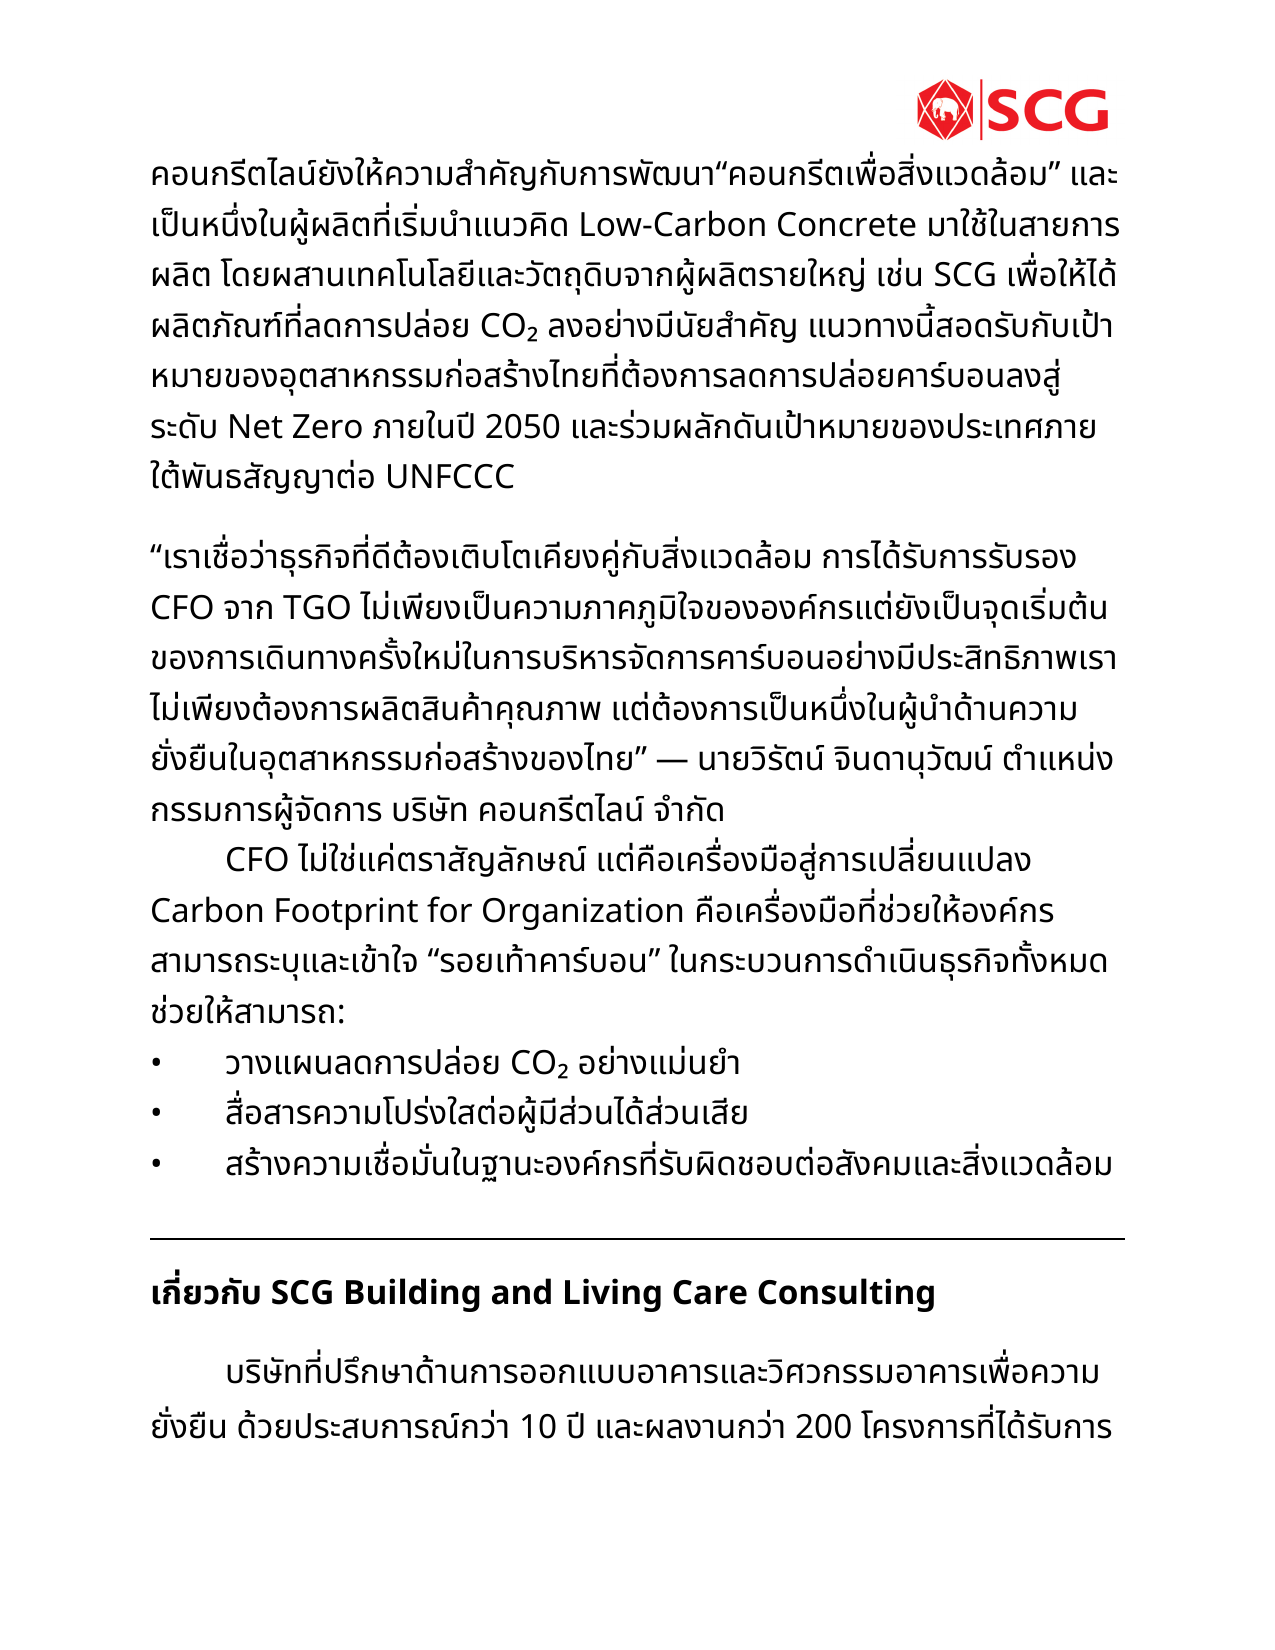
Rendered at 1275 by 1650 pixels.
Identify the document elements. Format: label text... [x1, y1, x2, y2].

text “เราเชื่อว่าธุรกิจที่ดีต้องเติบโตเคียงคู่กับสิ่งแวดล้อม การได้รับการรับรอง CFO จาก TGO ไม่เพียงเป็นความภาคภูมิใจขององค์กรแต่ยังเป็นจุดเริ่มต้นของการเดินทางครั้งใหม่ในการบริหารจัดการคาร์บอนอย่างมีประสิทธิภาพเราไม่เพียงต้องการผลิตสินค้าคุณภาพ แต่ต้องการเป็นหนึ่งในผู้นำด้านความยั่งยืนในอุตสาหกรรมก่อสร้างของไทย” — นายวิรัตน์ จินดานุวัฒน์ ตำแหน่งกรรมการผู้จัดการ บริษัท คอนกรีตไลน์ จำกัด [150, 533, 1125, 836]
text เกี่ยวกับ SCG Building and Living Care Consulting [150, 1269, 1125, 1319]
picture [895, 75, 1125, 145]
text • สื่อสารความโปร่งใสต่อผู้มีส่วนได้ส่วนเสีย [150, 1089, 1125, 1140]
text • วางแผนลดการปล่อย CO₂ อย่างแม่นยำ [150, 1038, 1125, 1089]
text • สร้างความเชื่อมั่นในฐานะองค์กรที่รับผิดชอบต่อสังคมและสิ่งแวดล้อม [150, 1140, 1125, 1190]
text CFO ไม่ใช่แค่ตราสัญลักษณ์ แต่คือเครื่องมือสู่การเปลี่ยนแปลง Carbon Footprint for Organization คือเครื่องมือที่ช่วยให้องค์กรสามารถระบุและเข้าใจ “รอยเท้าคาร์บอน” ในกระบวนการดำเนินธุรกิจทั้งหมด ช่วยให้สามารถ: [150, 836, 1125, 1038]
